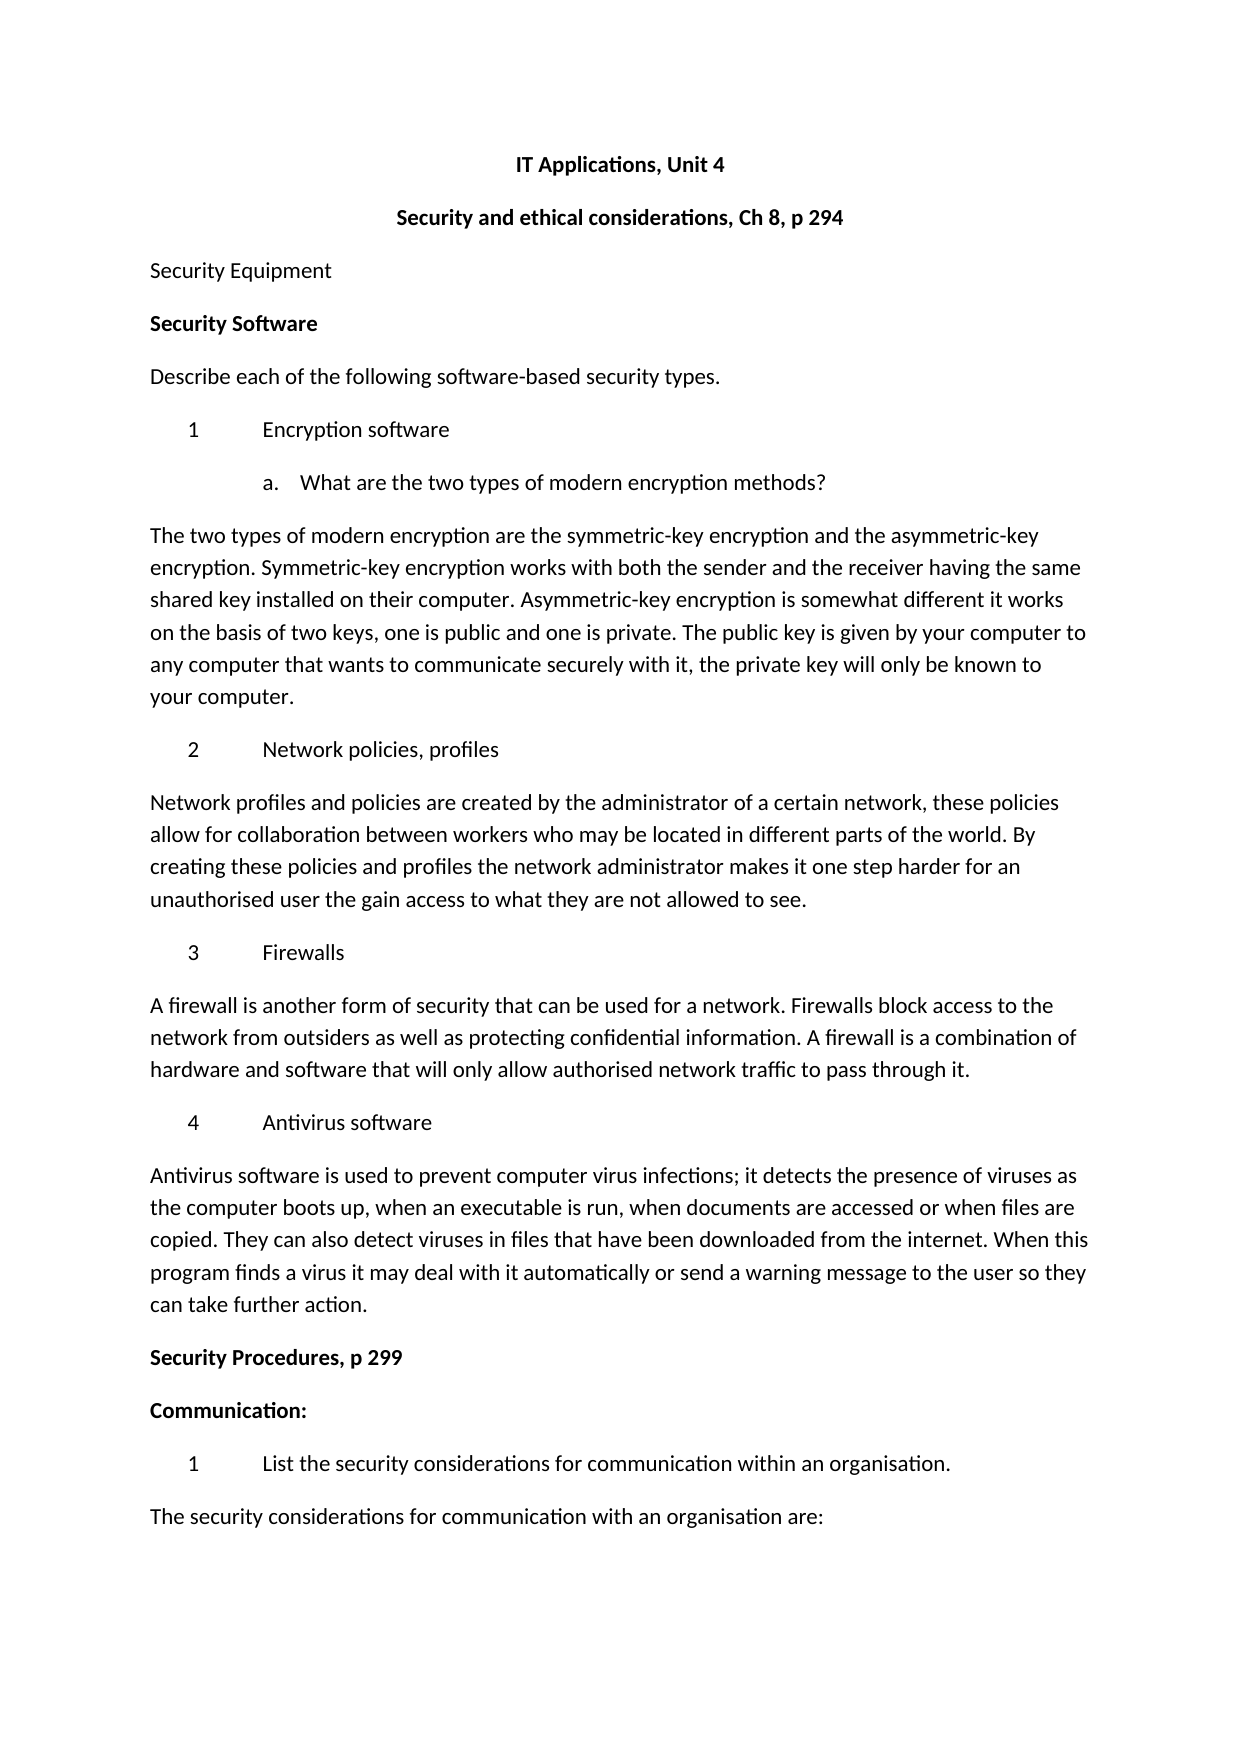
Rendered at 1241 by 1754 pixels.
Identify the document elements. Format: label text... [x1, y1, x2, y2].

text Security Equipment [150, 256, 1090, 284]
text IT Applications, Unit 4 [150, 150, 1090, 178]
text Security and ethical considerations, Ch 8, p 294 [150, 203, 1090, 231]
list Antivirus software [187, 1108, 1090, 1136]
text Network profiles and policies are created by the administrator of a certain network, these policies allow for collaboration between workers who may be located in different parts of the world. By creating these policies and profiles the network administrator makes it one step harder for an unauthorised user the gain access to what they are not allowed to see. [150, 788, 1090, 913]
text Describe each of the following software-based security types. [150, 362, 1090, 390]
list Firewalls [187, 938, 1090, 966]
text The security considerations for communication with an organisation are: [150, 1502, 1090, 1530]
text Antivirus software is used to prevent computer virus infections; it detects the presence of viruses as the computer boots up, when an executable is run, when documents are accessed or when files are copied. They can also detect viruses in files that have been downloaded from the internet. When this program finds a virus it may deal with it automatically or send a warning message to the user so they can take further action. [150, 1161, 1090, 1318]
text The two types of modern encryption are the symmetric-key encryption and the asymmetric-key encryption. Symmetric-key encryption works with both the sender and the receiver having the same shared key installed on their computer. Asymmetric-key encryption is somewhat different it works on the basis of two keys, one is public and one is private. The public key is given by your computer to any computer that wants to communicate securely with it, the private key will only be known to your computer. [150, 521, 1090, 710]
list Communication: [150, 1396, 1090, 1424]
list Security Procedures, p 299 [150, 1343, 1090, 1371]
list Network policies, profiles [187, 735, 1090, 763]
list What are the two types of modern encryption methods? [262, 468, 1090, 496]
list List the security considerations for communication within an organisation. [187, 1449, 1090, 1477]
list Encryption software [187, 415, 1090, 443]
text Security Software [150, 309, 1090, 337]
text A firewall is another form of security that can be used for a network. Firewalls block access to the network from outsiders as well as protecting confidential information. A firewall is a combination of hardware and software that will only allow authorised network traffic to pass through it. [150, 991, 1090, 1083]
